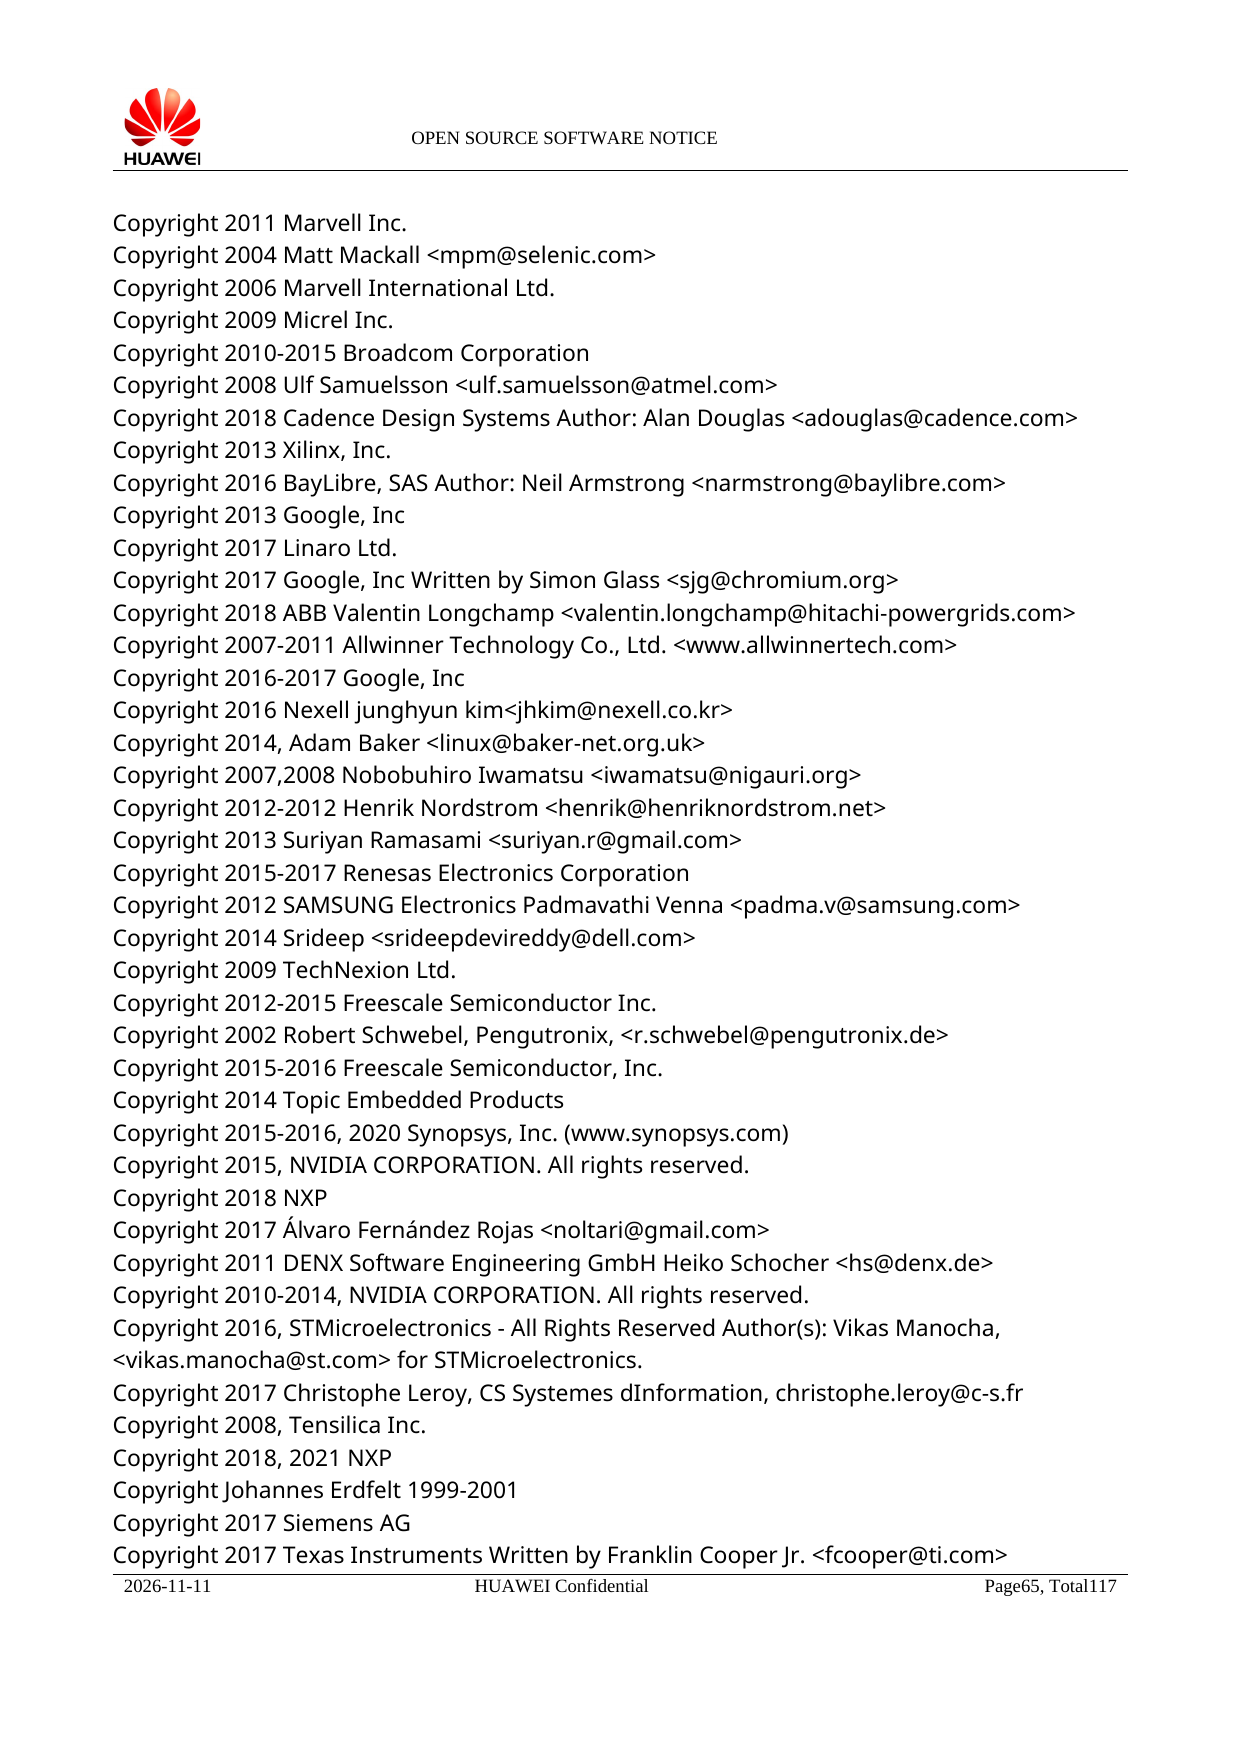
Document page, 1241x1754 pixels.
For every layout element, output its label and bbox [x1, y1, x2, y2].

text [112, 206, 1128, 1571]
picture [124, 88, 201, 165]
